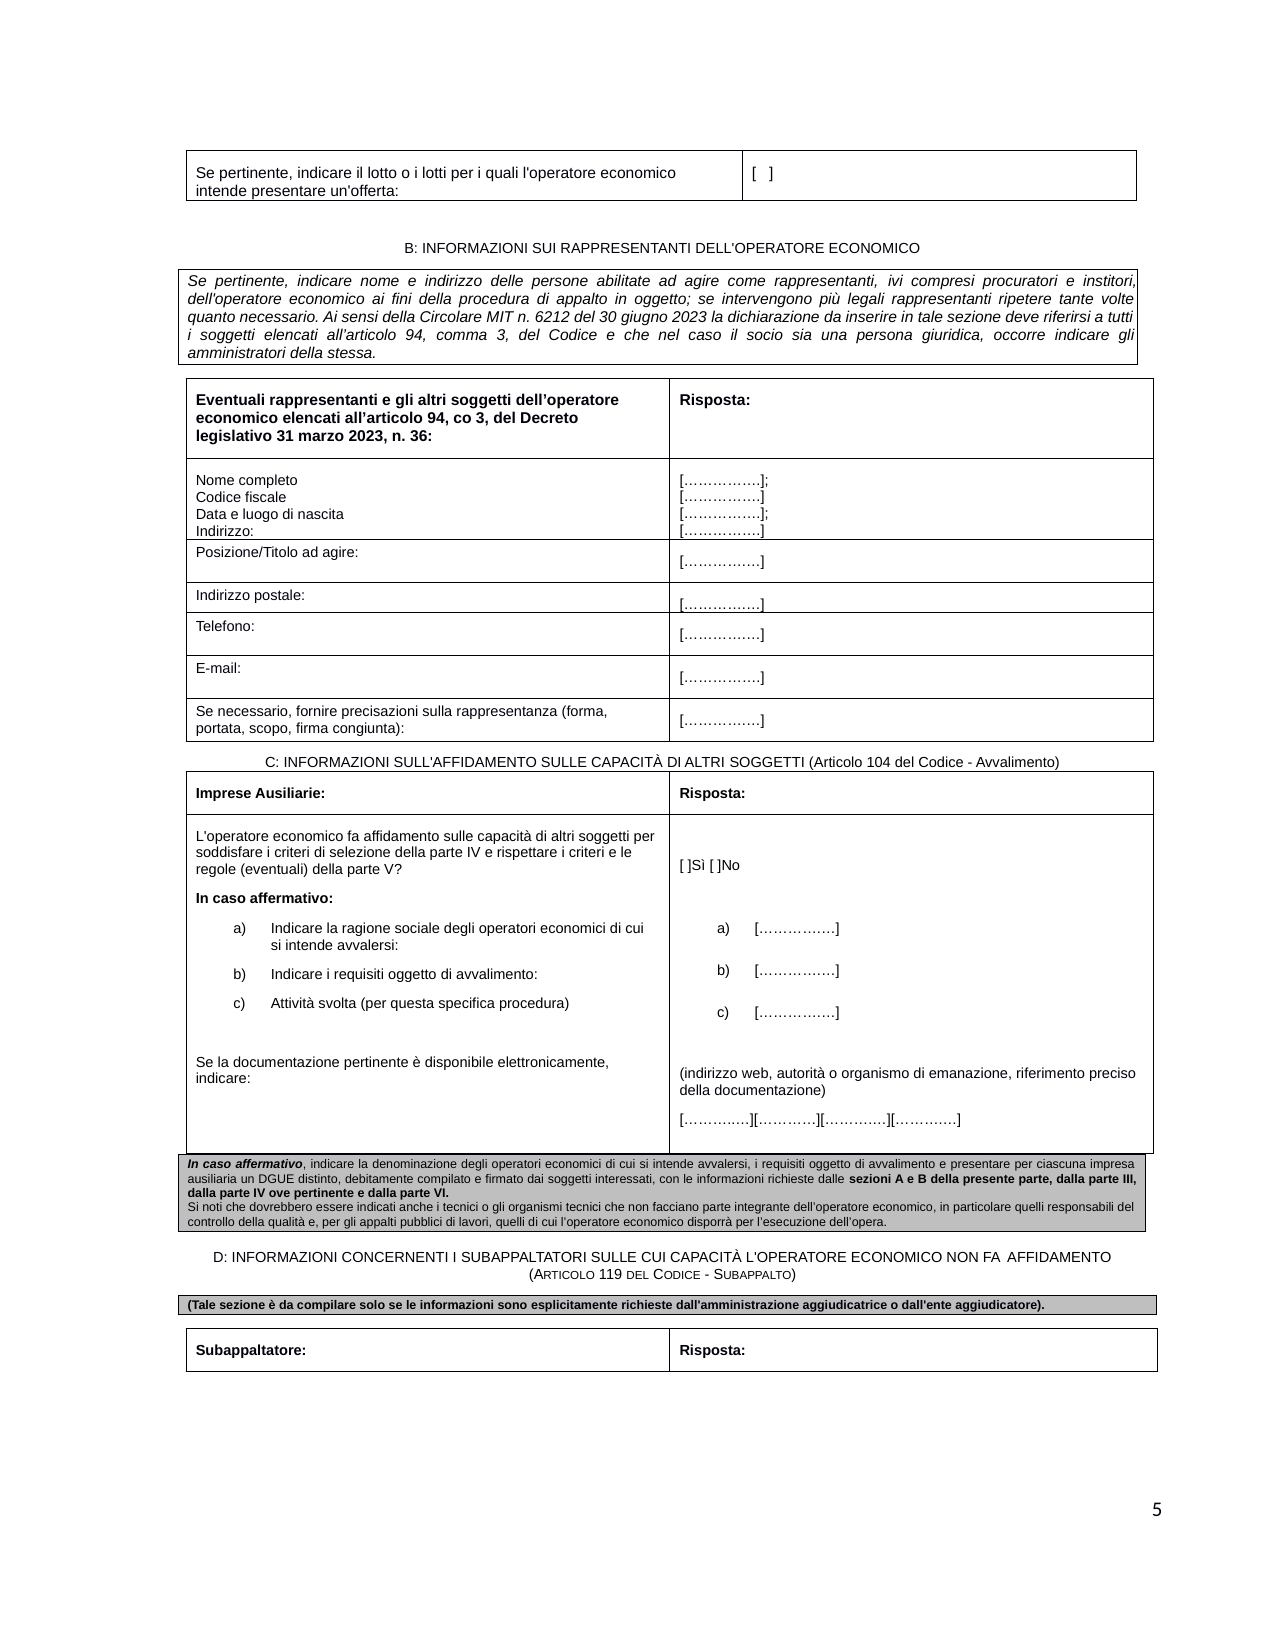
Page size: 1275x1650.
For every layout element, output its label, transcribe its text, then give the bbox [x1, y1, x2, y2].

text Se pertinente, indicare nome e indirizzo delle persone abilitate ad agire come rappresentanti, ivi compresi procuratori e institori, dell'operatore economico ai fini della procedura di appalto in oggetto; se intervengono più legali rappresentanti ripetere tante volte quanto necessario. Ai sensi della Circolare MIT n. 6212 del 30 giugno 2023 la dichiarazione da inserire in tale sezione deve riferirsi a tutti i soggetti elencati all’articolo 94, comma 3, del Codice e che nel caso il socio sia una persona giuridica, occorre indicare gli amministratori della stessa. [179, 270, 1137, 364]
table_header Risposta: [670, 1329, 1157, 1371]
table_cell [………….…] [670, 540, 1153, 582]
table_cell [ ] [743, 151, 1136, 199]
table_cell […………….]; […………….] […………….]; […………….] [670, 459, 1153, 539]
title B: Informazioni sui rappresentanti dell'operatore economico [187, 239, 1137, 256]
table_cell E-mail: [187, 656, 669, 698]
table_cell Se necessario, fornire precisazioni sulla rappresentanza (forma, portata, scopo, firma congiunta): [187, 699, 669, 741]
table_cell Se pertinente, indicare il lotto o i lotti per i quali l'operatore economico intende presentare un'offerta: [187, 151, 742, 199]
table_cell Nome completo Codice fiscale Data e luogo di nascita Indirizzo: [187, 459, 669, 539]
table_header Risposta: [670, 772, 1153, 814]
title D: Informazioni concernenti i subappaltatori sulle cui capacità l'operatore economico non fa affidamento (Articolo 119 del Codice - Subappalto) [187, 1249, 1137, 1282]
table_cell [ ]Sì [ ]No [………….…] [………….…] [………….…] (indirizzo web, autorità o organismo di emanazione, riferimento preciso della documentazione) [………..…][…………][……….…][……….…] [670, 815, 1153, 1153]
table_cell L'operatore economico fa affidamento sulle capacità di altri soggetti per soddisfare i criteri di selezione della parte IV e rispettare i criteri e le regole (eventuali) della parte V? In caso affermativo: Indicare la ragione sociale degli operatori economici di cui si intende avvalersi: Indicare i requisiti oggetto di avvalimento: Attività svolta (per questa specifica procedura) Se la documentazione pertinente è disponibile elettronicamente, indicare: [187, 815, 669, 1153]
table_cell Posizione/Titolo ad agire: [187, 540, 669, 582]
title (Tale sezione è da compilare solo se le informazioni sono esplicitamente richieste dall'amministrazione aggiudicatrice o dall'ente aggiudicatore). [179, 1296, 1156, 1314]
table_cell [………….…] [670, 613, 1153, 655]
title C: Informazioni sull'affidamento SULLE Capacità di altri soggetti (Articolo 104 del Codice - Avvalimento) [187, 754, 1137, 771]
text Si noti che dovrebbero essere indicati anche i tecnici o gli organismi tecnici che non facciano parte integrante dell’operatore economico, in particolare quelli responsabili del controllo della qualità e, per gli appalti pubblici di lavori, quelli di cui l’operatore economico disporrà per l’esecuzione dell’opera. [179, 1197, 1145, 1231]
table_cell Indirizzo postale: [187, 583, 669, 612]
table_cell Telefono: [187, 613, 669, 655]
table_header Imprese Ausiliarie: [187, 772, 669, 814]
table_header Eventuali rappresentanti e gli altri soggetti dell’operatore economico elencati all’articolo 94, co 3, del Decreto legislativo 31 marzo 2023, n. 36: [187, 379, 669, 458]
table_header Subappaltatore: [187, 1329, 669, 1371]
table_cell [………….…] [670, 583, 1153, 612]
table_header Risposta: [670, 379, 1153, 458]
table_cell […………….] [670, 656, 1153, 698]
text In caso affermativo, indicare la denominazione degli operatori economici di cui si intende avvalersi, i requisiti oggetto di avvalimento e presentare per ciascuna impresa ausiliaria un DGUE distinto, debitamente compilato e firmato dai soggetti interessati, con le informazioni richieste dalle sezioni A e B della presente parte, dalla parte III, dalla parte IV ove pertinente e dalla parte VI. [179, 1155, 1145, 1197]
table_cell [………….…] [670, 699, 1153, 741]
